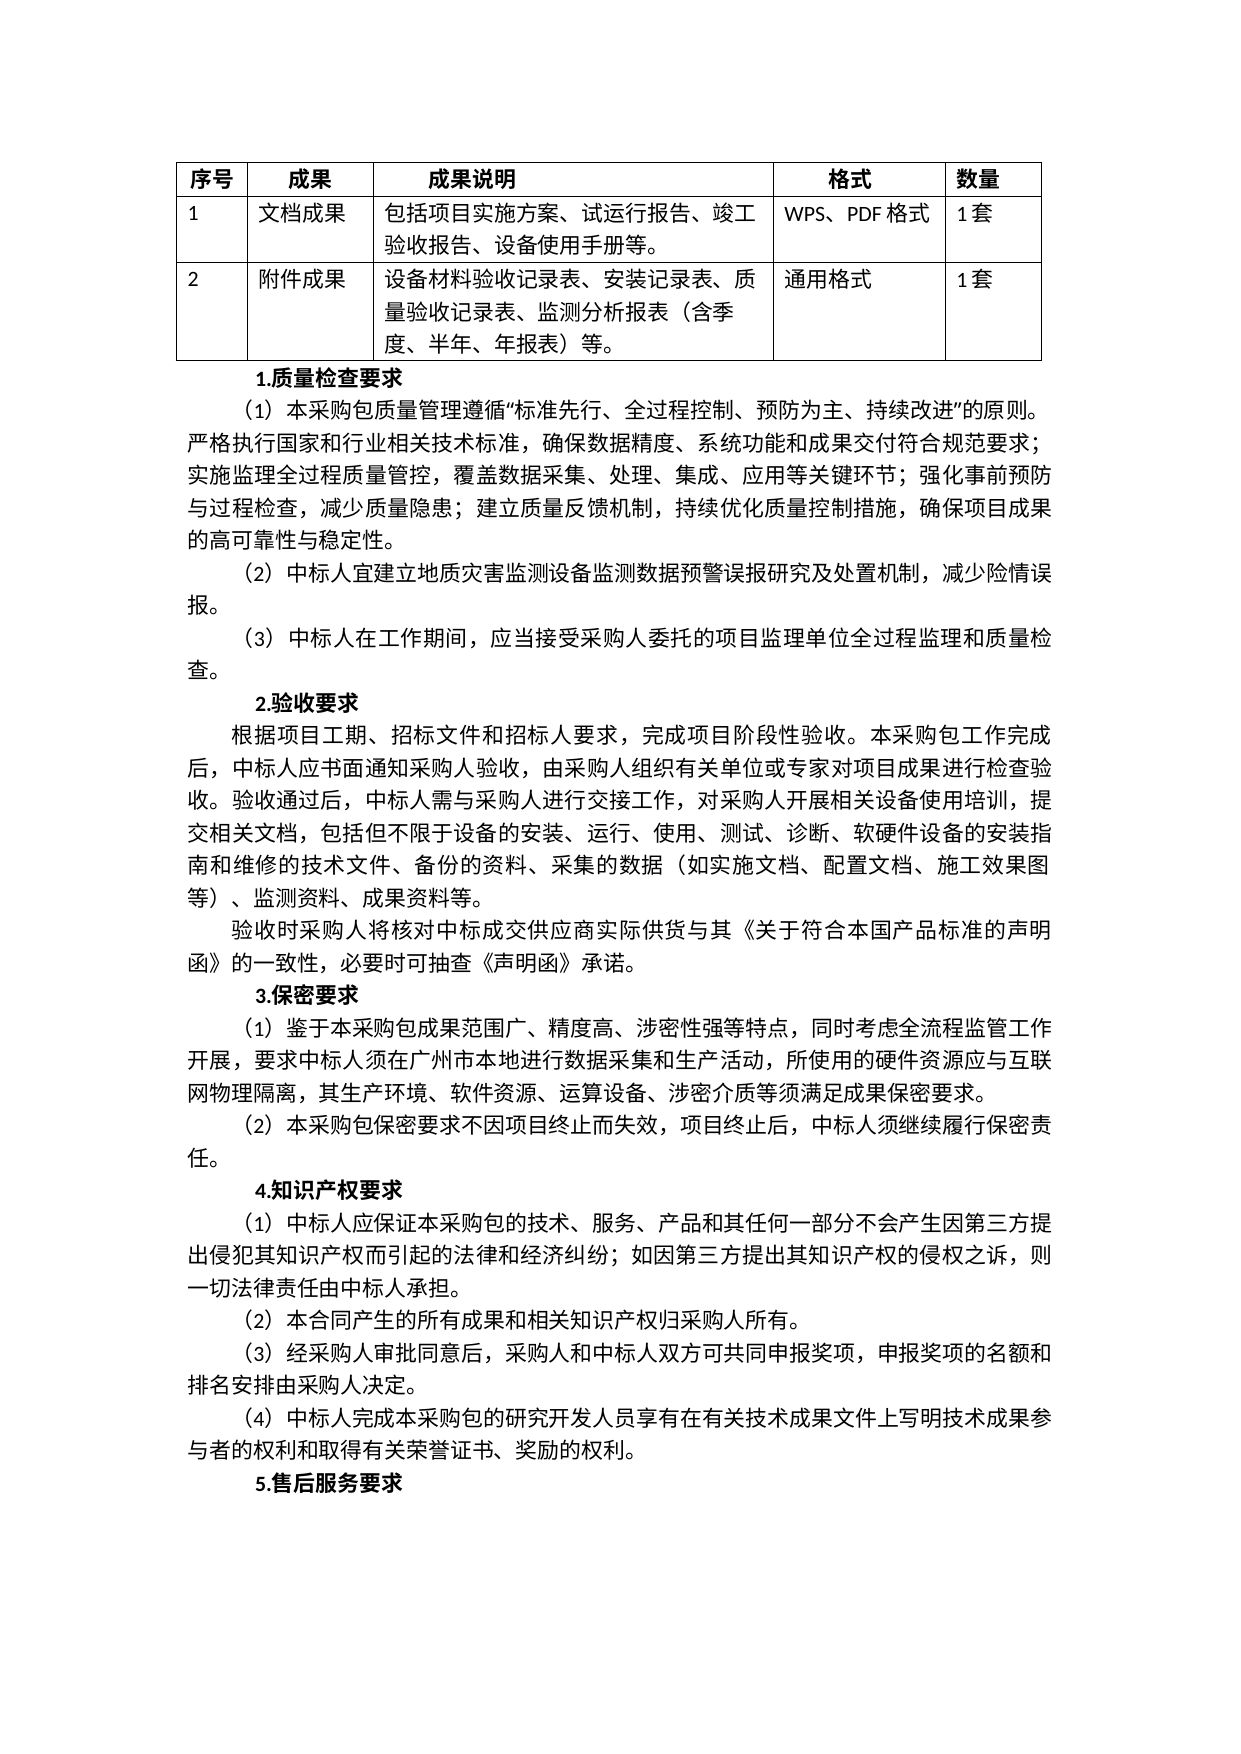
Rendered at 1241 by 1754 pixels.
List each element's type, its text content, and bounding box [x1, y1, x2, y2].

table_header 序号 [177, 163, 247, 196]
text 2.验收要求 [255, 686, 1053, 719]
table_cell 设备材料验收记录表、安装记录表、质量验收记录表、监测分析报表（含季度、半年、年报表）等。 [374, 263, 773, 360]
text （3）中标人在工作期间，应当接受采购人委托的项目监理单位全过程监理和质量检查。 [187, 621, 1053, 686]
table_header 成果说明 [374, 163, 773, 196]
text （1）中标人应保证本采购包的技术、服务、产品和其任何一部分不会产生因第三方提出侵犯其知识产权而引起的法律和经济纠纷；如因第三方提出其知识产权的侵权之诉，则一切法律责任由中标人承担。 [187, 1206, 1053, 1304]
text 5.售后服务要求 [255, 1466, 1053, 1499]
table_cell 通用格式 [774, 263, 945, 360]
table_header 成果 [248, 163, 373, 196]
text 1.质量检查要求 [255, 361, 1053, 394]
text 3.保密要求 [255, 979, 1053, 1011]
text （2）中标人宜建立地质灾害监测设备监测数据预警误报研究及处置机制，减少险情误报。 [187, 556, 1053, 621]
table_cell 2 [177, 263, 247, 360]
table_cell 附件成果 [248, 263, 373, 360]
text （2）本采购包保密要求不因项目终止而失效，项目终止后，中标人须继续履行保密责任。 [187, 1109, 1053, 1174]
table_cell 文档成果 [248, 197, 373, 262]
text （2）本合同产生的所有成果和相关知识产权归采购人所有。 [187, 1304, 1053, 1336]
table_cell 包括项目实施方案、试运行报告、竣工验收报告、设备使用手册等。 [374, 197, 773, 262]
text （4）中标人完成本采购包的研究开发人员享有在有关技术成果文件上写明技术成果参与者的权利和取得有关荣誉证书、奖励的权利。 [187, 1401, 1053, 1466]
table_cell 1套 [946, 263, 1041, 360]
text 根据项目工期、招标文件和招标人要求，完成项目阶段性验收。本采购包工作完成后，中标人应书面通知采购人验收，由采购人组织有关单位或专家对项目成果进行检查验收。验收通过后，中标人需与采购人进行交接工作，对采购人开展相关设备使用培训，提交相关文档，包括但不限于设备的安装、运行、使用、测试、诊断、软硬件设备的安装指南和维修的技术文件、备份的资料、采集的数据（如实施文档、配置文档、施工效果图等）、监测资料、成果资料等。 [187, 719, 1053, 914]
table_cell WPS、PDF格式 [774, 197, 945, 262]
table_header 格式 [774, 163, 945, 196]
table_cell 1 [177, 197, 247, 262]
text 4.知识产权要求 [255, 1174, 1053, 1206]
table_cell 1套 [946, 197, 1041, 262]
text 验收时采购人将核对中标成交供应商实际供货与其《关于符合本国产品标准的声明函》的一致性，必要时可抽查《声明函》承诺。 [187, 914, 1053, 979]
text （3）经采购人审批同意后，采购人和中标人双方可共同申报奖项，申报奖项的名额和排名安排由采购人决定。 [187, 1336, 1053, 1401]
text （1）鉴于本采购包成果范围广、精度高、涉密性强等特点，同时考虑全流程监管工作开展，要求中标人须在广州市本地进行数据采集和生产活动，所使用的硬件资源应与互联网物理隔离，其生产环境、软件资源、运算设备、涉密介质等须满足成果保密要求。 [187, 1011, 1053, 1109]
text （1）本采购包质量管理遵循“标准先行、全过程控制、预防为主、持续改进”的原则。严格执行国家和行业相关技术标准，确保数据精度、系统功能和成果交付符合规范要求；实施监理全过程质量管控，覆盖数据采集、处理、集成、应用等关键环节；强化事前预防与过程检查，减少质量隐患；建立质量反馈机制，持续优化质量控制措施，确保项目成果的高可靠性与稳定性。 [187, 394, 1053, 556]
table_header 数量 [946, 163, 1041, 196]
